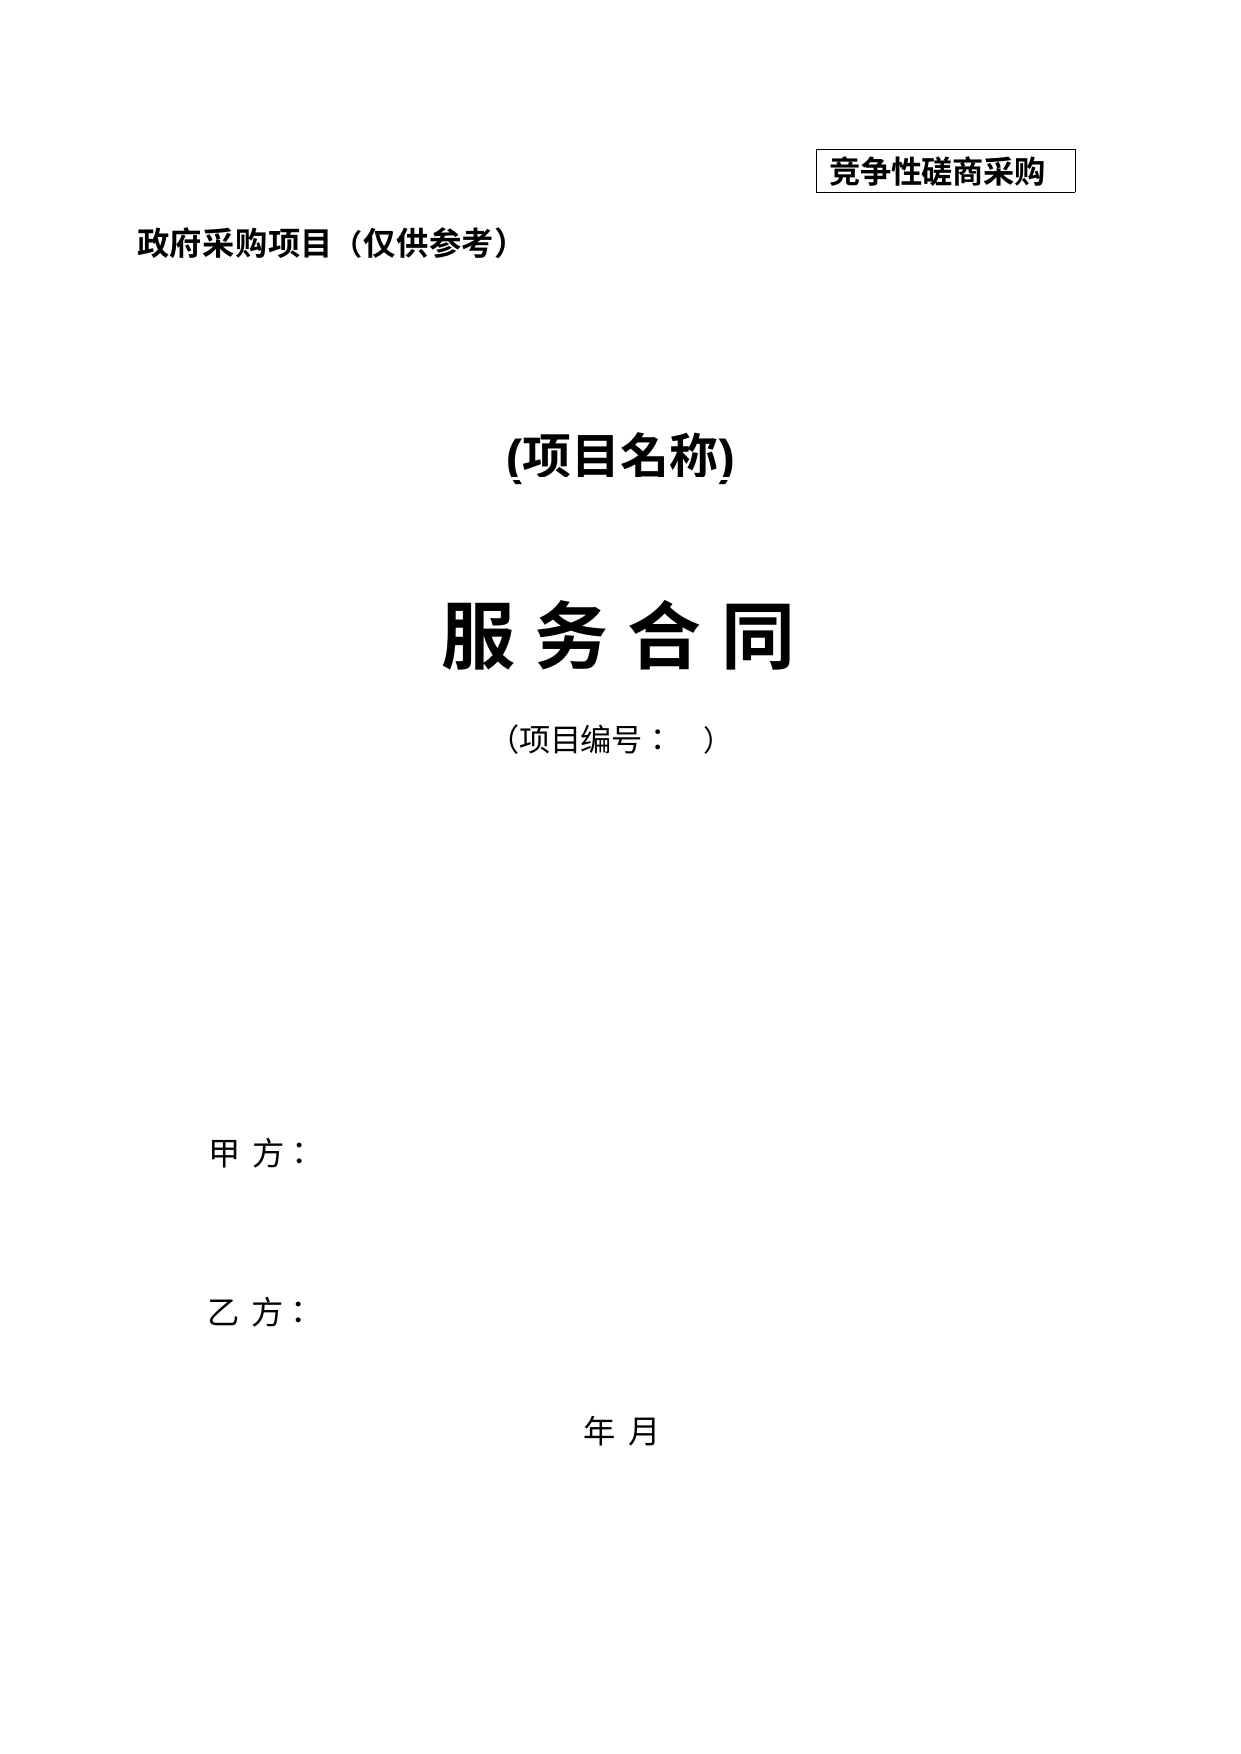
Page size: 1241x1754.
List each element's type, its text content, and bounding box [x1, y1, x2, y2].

text （项目编号： ） [488, 720, 1075, 759]
table_header 竞争性磋商采购 [817, 150, 1075, 191]
text 乙 方： [207, 1292, 1075, 1333]
text 服 务 合 同 [441, 590, 1075, 682]
text 甲 方： [208, 1132, 1075, 1174]
text 年 月 [583, 1411, 1075, 1451]
text 政府采购项目（仅供参考） [137, 223, 1075, 263]
text (项目名称) [506, 422, 1075, 489]
